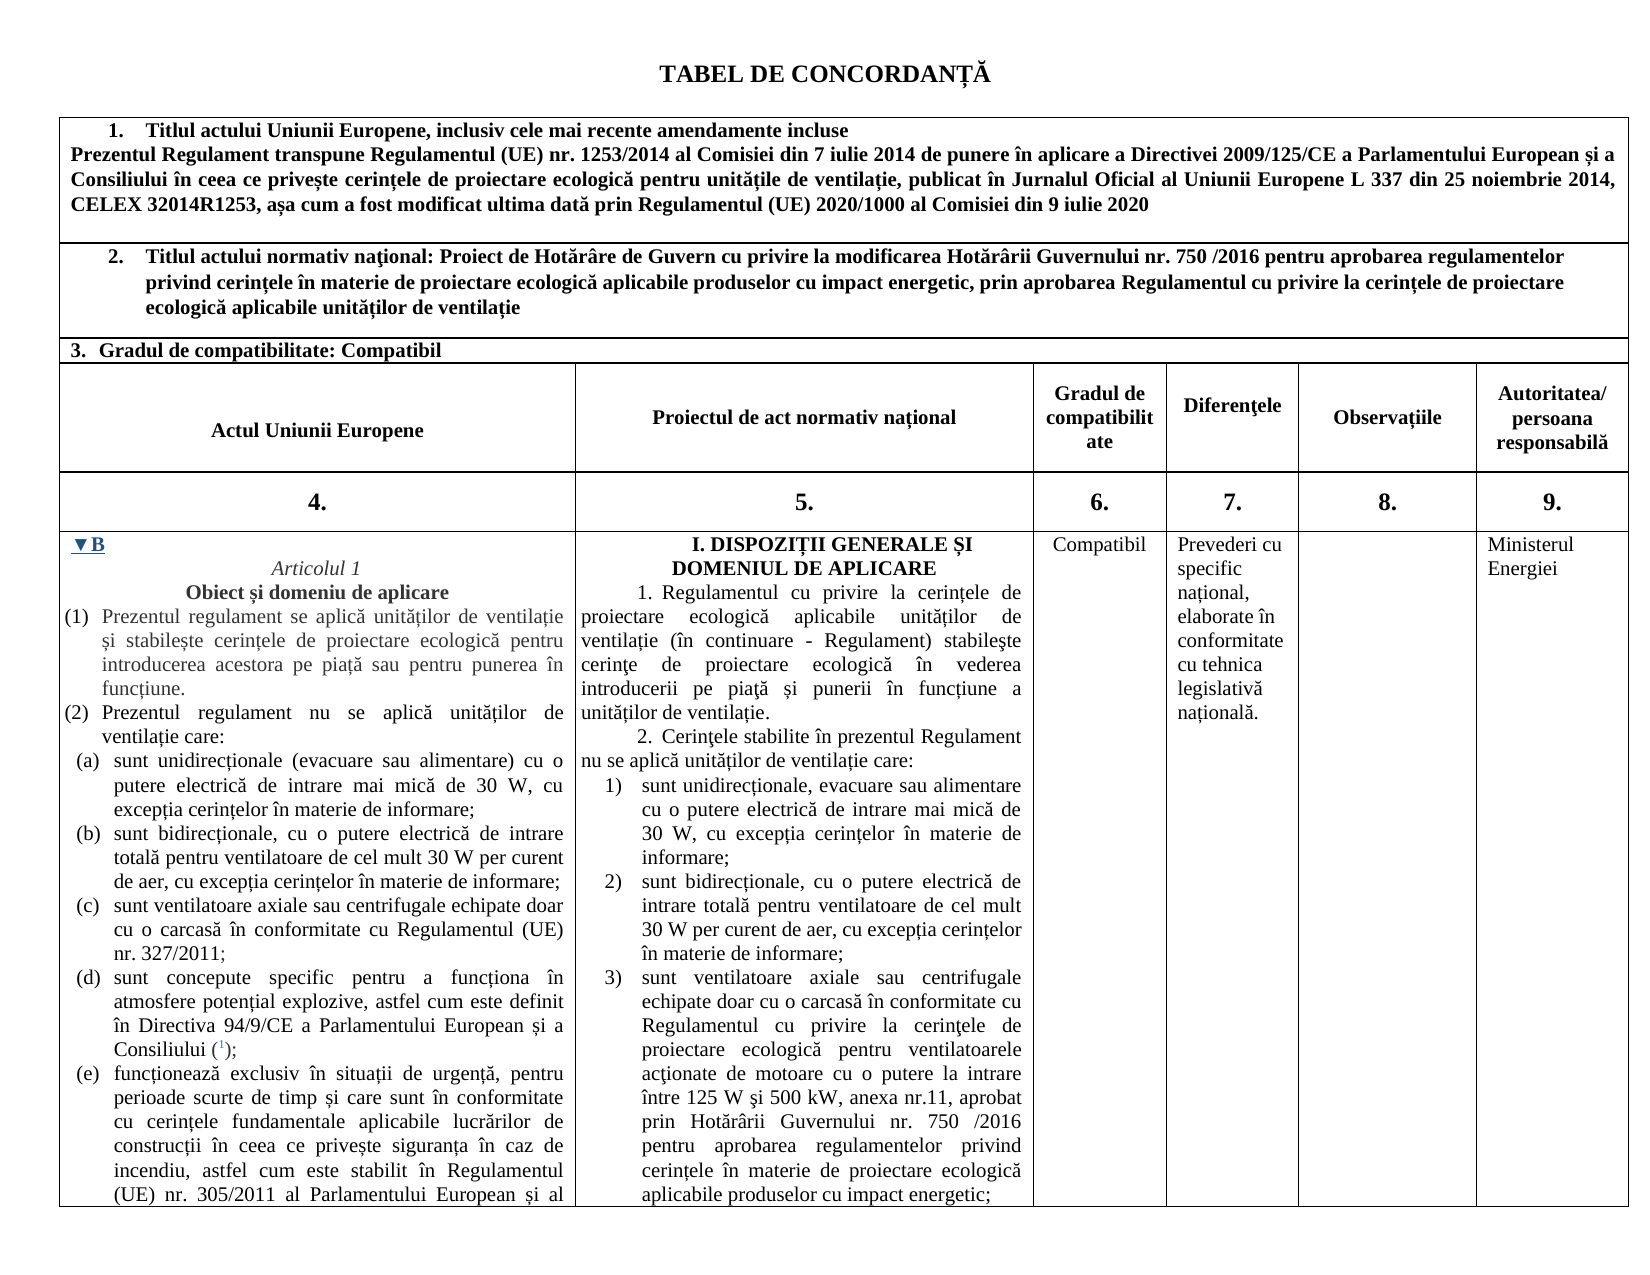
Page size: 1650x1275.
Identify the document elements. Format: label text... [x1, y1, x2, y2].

table_cell Compatibil [1034, 532, 1166, 1206]
table_cell 5. [576, 473, 1033, 531]
table_cell Observațiile [1299, 364, 1476, 471]
text TABEL DE CONCORDANȚĂ [59, 59, 1591, 88]
table_cell Autoritatea/ persoana responsabilă [1477, 364, 1628, 471]
table_header Titlul actului Uniunii Europene, inclusiv cele mai recente amendamente incluse Prezentul Regulament transpune Regulamentul (UE) nr. 1253/2014 al Comisiei din 7 iulie 2014 de punere în aplicare a Directivei 2009/125/CE a Parlamentului European și a Consiliului în ceea ce privește cerințele de proiectare ecologică pentru unitățile de ventilație, publicat în Jurnalul Oficial al Uniunii Europene L 337 din 25 noiembrie 2014, CELEX 32014R1253, așa cum a fost modificat ultima dată prin Regulamentul (UE) 2020/1000 al Comisiei din 9 iulie 2020 [60, 118, 1628, 242]
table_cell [60, 532, 575, 1206]
table_cell Ministerul Energiei [1477, 532, 1628, 1206]
table_cell 4. [60, 473, 575, 531]
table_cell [1167, 532, 1298, 1206]
table_cell 7. [1167, 473, 1298, 531]
table_cell [1299, 532, 1476, 1206]
table_cell 6. [1034, 473, 1166, 531]
table_cell Gradul de compatibilitate [1034, 364, 1166, 471]
table_cell 8. [1299, 473, 1476, 531]
table_cell Gradul de compatibilitate: Compatibil [60, 339, 1628, 362]
table_cell Titlul actului normativ naţional: Proiect de Hotărâre de Guvern cu privire la modificarea Hotărârii Guvernului nr. 750 /2016 pentru aprobarea regulamentelor privind cerințele în materie de proiectare ecologică aplicabile produselor cu impact energetic, prin aprobarea Regulamentul cu privire la cerințele de proiectare ecologică aplicabile unităților de ventilație [60, 244, 1628, 337]
table_cell Proiectul de act normativ național [576, 364, 1033, 471]
table_cell Diferenţele [1167, 364, 1298, 471]
table_cell Actul Uniunii Europene [60, 364, 575, 471]
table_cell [576, 532, 1033, 1206]
table_cell 9. [1477, 473, 1628, 531]
